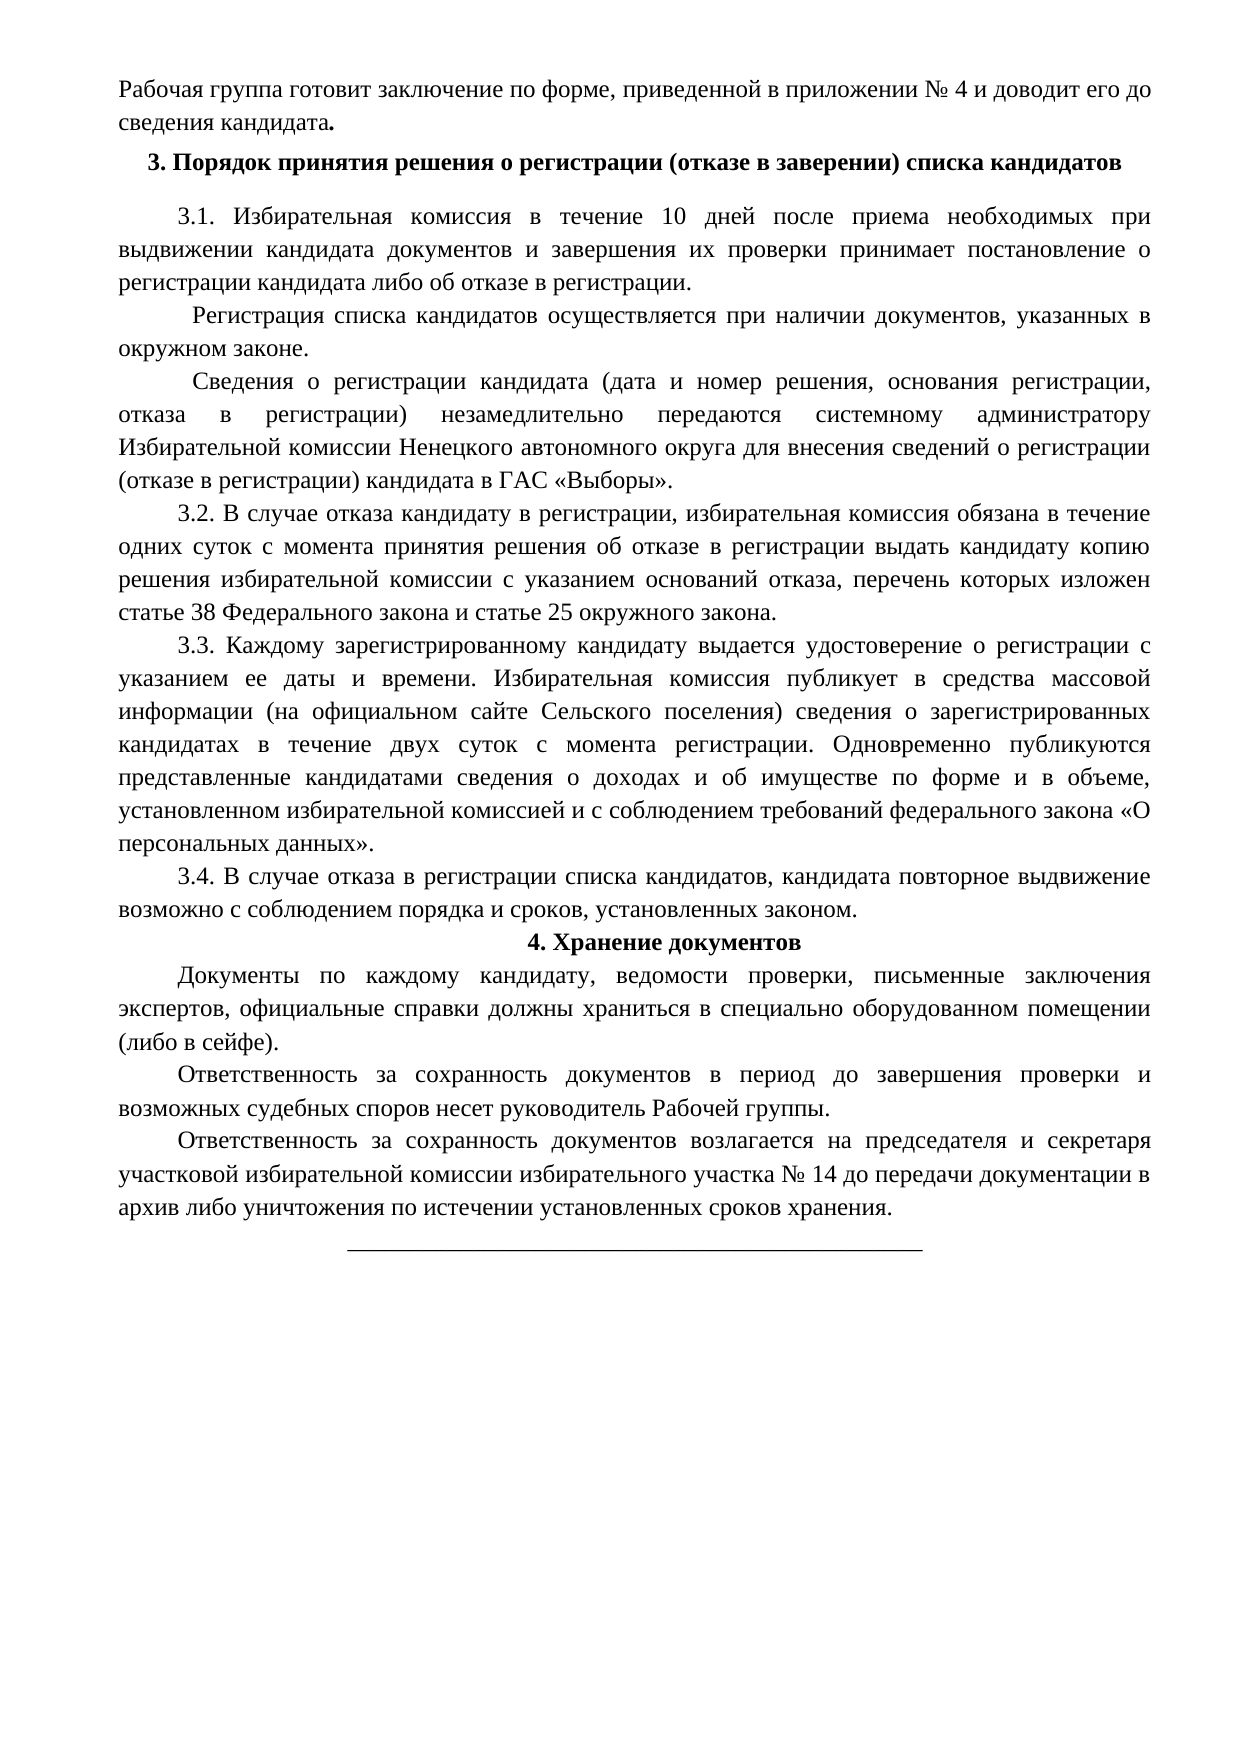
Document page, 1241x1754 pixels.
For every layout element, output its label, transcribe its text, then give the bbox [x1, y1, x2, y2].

text Регистрация списка кандидатов осуществляется при наличии документов, указанных в окружном законе. [118, 300, 1152, 362]
text 3.2. В случае отказа кандидату в регистрации, избирательная комиссия обязана в течение одних суток с момента принятия решения об отказе в регистрации выдать кандидату копию решения избирательной комиссии с указанием оснований отказа, перечень которых изложен статье 38 Федерального закона и статье 25 окружного закона. [118, 498, 1152, 626]
text ______________________________________________ [118, 1225, 1152, 1253]
text 3.1. Избирательная комиссия в течение 10 дней после приема необходимых при выдвижении кандидата документов и завершения их проверки принимает постановление о регистрации кандидата либо об отказе в регистрации. [118, 201, 1152, 296]
text 3.4. В случае отказа в регистрации списка кандидатов, кандидата повторное выдвижение возможно с соблюдением порядка и сроков, установленных законом. [118, 861, 1152, 923]
text Ответственность за сохранность документов возлагается на председателя и секретаря участковой избирательной комиссии избирательного участка № 14 до передачи документации в архив либо уничтожения по истечении установленных сроков хранения. [118, 1126, 1152, 1220]
text Ответственность за сохранность документов в период до завершения проверки и возможных судебных споров несет руководитель Рабочей группы. [118, 1059, 1152, 1121]
text 4. Хранение документов [118, 927, 1152, 956]
text 3. Порядок принятия решения о регистрации (отказе в заверении) списка кандидатов [118, 147, 1152, 176]
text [118, 74, 1152, 136]
text Документы по каждому кандидату, ведомости проверки, письменные заключения экспертов, официальные справки должны храниться в специально оборудованном помещении (либо в сейфе). [118, 961, 1152, 1055]
text Сведения о регистрации кандидата (дата и номер решения, основания регистрации, отказа в регистрации) незамедлительно передаются системному администратору Избирательной комиссии Ненецкого автономного округа для внесения сведений о регистрации (отказе в регистрации) кандидата в ГАС «Выборы». [118, 366, 1152, 494]
text 3.3. Каждому зарегистрированному кандидату выдается удостоверение о регистрации с указанием ее даты и времени. Избирательная комиссия публикует в средства массовой информации (на официальном сайте Сельского поселения) сведения о зарегистрированных кандидатах в течение двух суток с момента регистрации. Одновременно публикуются представленные кандидатами сведения о доходах и об имуществе по форме и в объеме, установленном избирательной комиссией и с соблюдением требований федерального закона «О персональных данных». [118, 630, 1152, 857]
